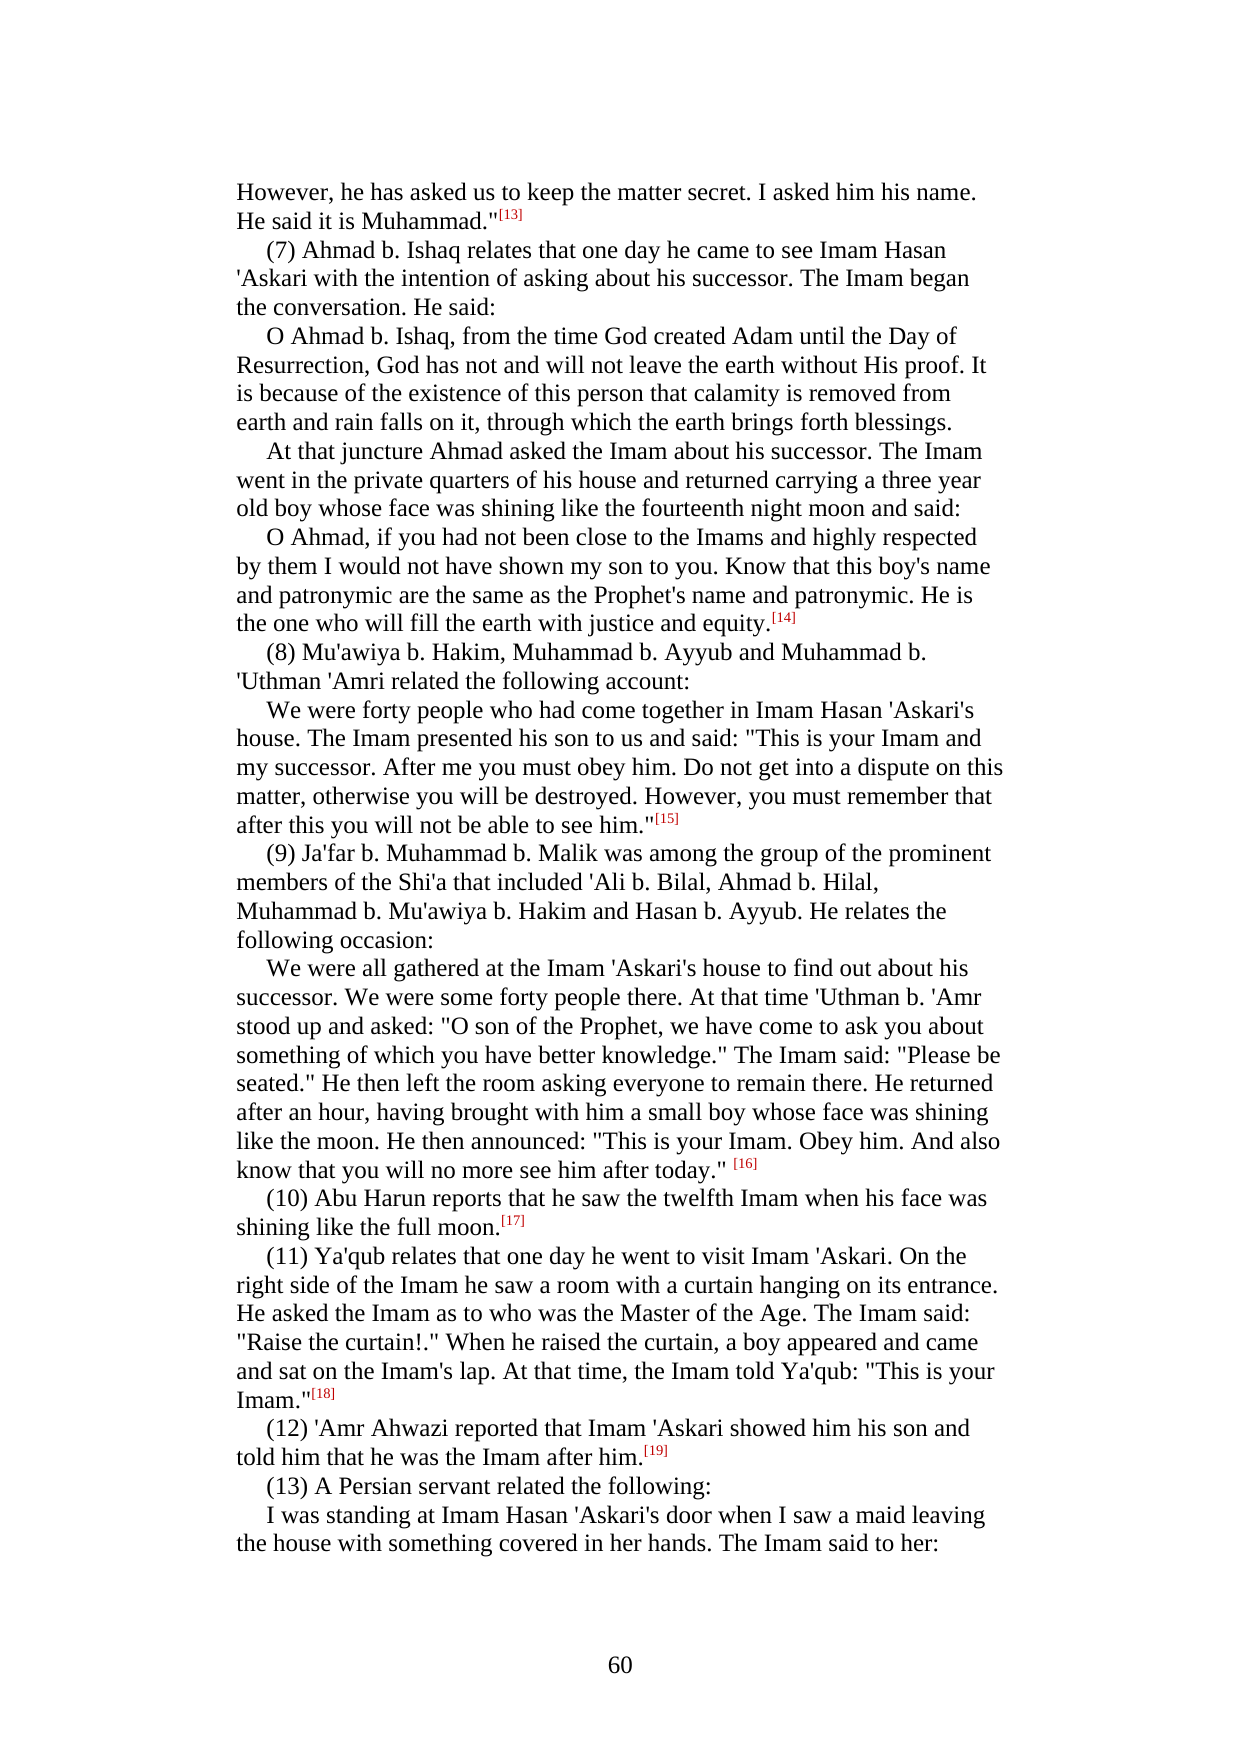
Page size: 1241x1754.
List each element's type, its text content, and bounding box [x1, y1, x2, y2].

text (7) Ahmad b. Ishaq relates that one day he came to see Imam Hasan 'Askari with the intention of asking about his successor. The Imam began the conversation. He said: [236, 235, 1004, 321]
text (11) Ya'qub relates that one day he went to visit Imam 'Askari. On the right side of the Imam he saw a room with a curtain hanging on its entrance. He asked the Imam as to who was the Master of the Age. The Imam said: "Raise the curtain!." When he raised the curtain, a boy appeared and came and sat on the Imam's lap. At that time, the Imam told Ya'qub: "This is your Imam."[18] [236, 1241, 1004, 1413]
text We were forty people who had come together in Imam Hasan 'Askari's house. The Imam presented his son to us and said: "This is your Imam and my successor. After me you must obey him. Do not get into a dispute on this matter, otherwise you will be destroyed. However, you must remember that after this you will not be able to see him."[15] [236, 695, 1004, 838]
text O Ahmad, if you had not been close to the Imams and highly respected by them I would not have shown my son to you. Know that this boy's name and patronymic are the same as the Prophet's name and patronymic. He is the one who will fill the earth with justice and equity.[14] [236, 522, 1004, 637]
text (8) Mu'awiya b. Hakim, Muhammad b. Ayyub and Muhammad b. 'Uthman 'Amri related the following account: [236, 637, 1004, 695]
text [236, 177, 1004, 235]
text We were all gathered at the Imam 'Askari's house to find out about his successor. We were some forty people there. At that time 'Uthman b. 'Amr stood up and asked: "O son of the Prophet, we have come to ask you about something of which you have better knowledge." The Imam said: "Please be seated." He then left the room asking everyone to remain there. He returned after an hour, having brought with him a small boy whose face was shining like the moon. He then announced: "This is your Imam. Obey him. And also know that you will no more see him after today." [16] [236, 953, 1004, 1183]
text (9) Ja'far b. Muhammad b. Malik was among the group of the prominent members of the Shi'a that included 'Ali b. Bilal, Ahmad b. Hilal, Muhammad b. Mu'awiya b. Hakim and Hasan b. Ayyub. He relates the following occasion: [236, 838, 1004, 953]
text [236, 1500, 1004, 1557]
text (13) A Persian servant related the following: [236, 1471, 1004, 1500]
text (12) 'Amr Ahwazi reported that Imam 'Askari showed him his son and told him that he was the Imam after him.[19] [236, 1413, 1004, 1471]
text O Ahmad b. Ishaq, from the time God created Adam until the Day of Resurrection, God has not and will not leave the earth without His proof. It is because of the existence of this person that calamity is removed from earth and rain falls on it, through which the earth brings forth blessings. [236, 321, 1004, 436]
text At that juncture Ahmad asked the Imam about his successor. The Imam went in the private quarters of his house and returned carrying a three year old boy whose face was shining like the fourteenth night moon and said: [236, 436, 1004, 522]
text (10) Abu Harun reports that he saw the twelfth Imam when his face was shining like the full moon.[17] [236, 1183, 1004, 1241]
